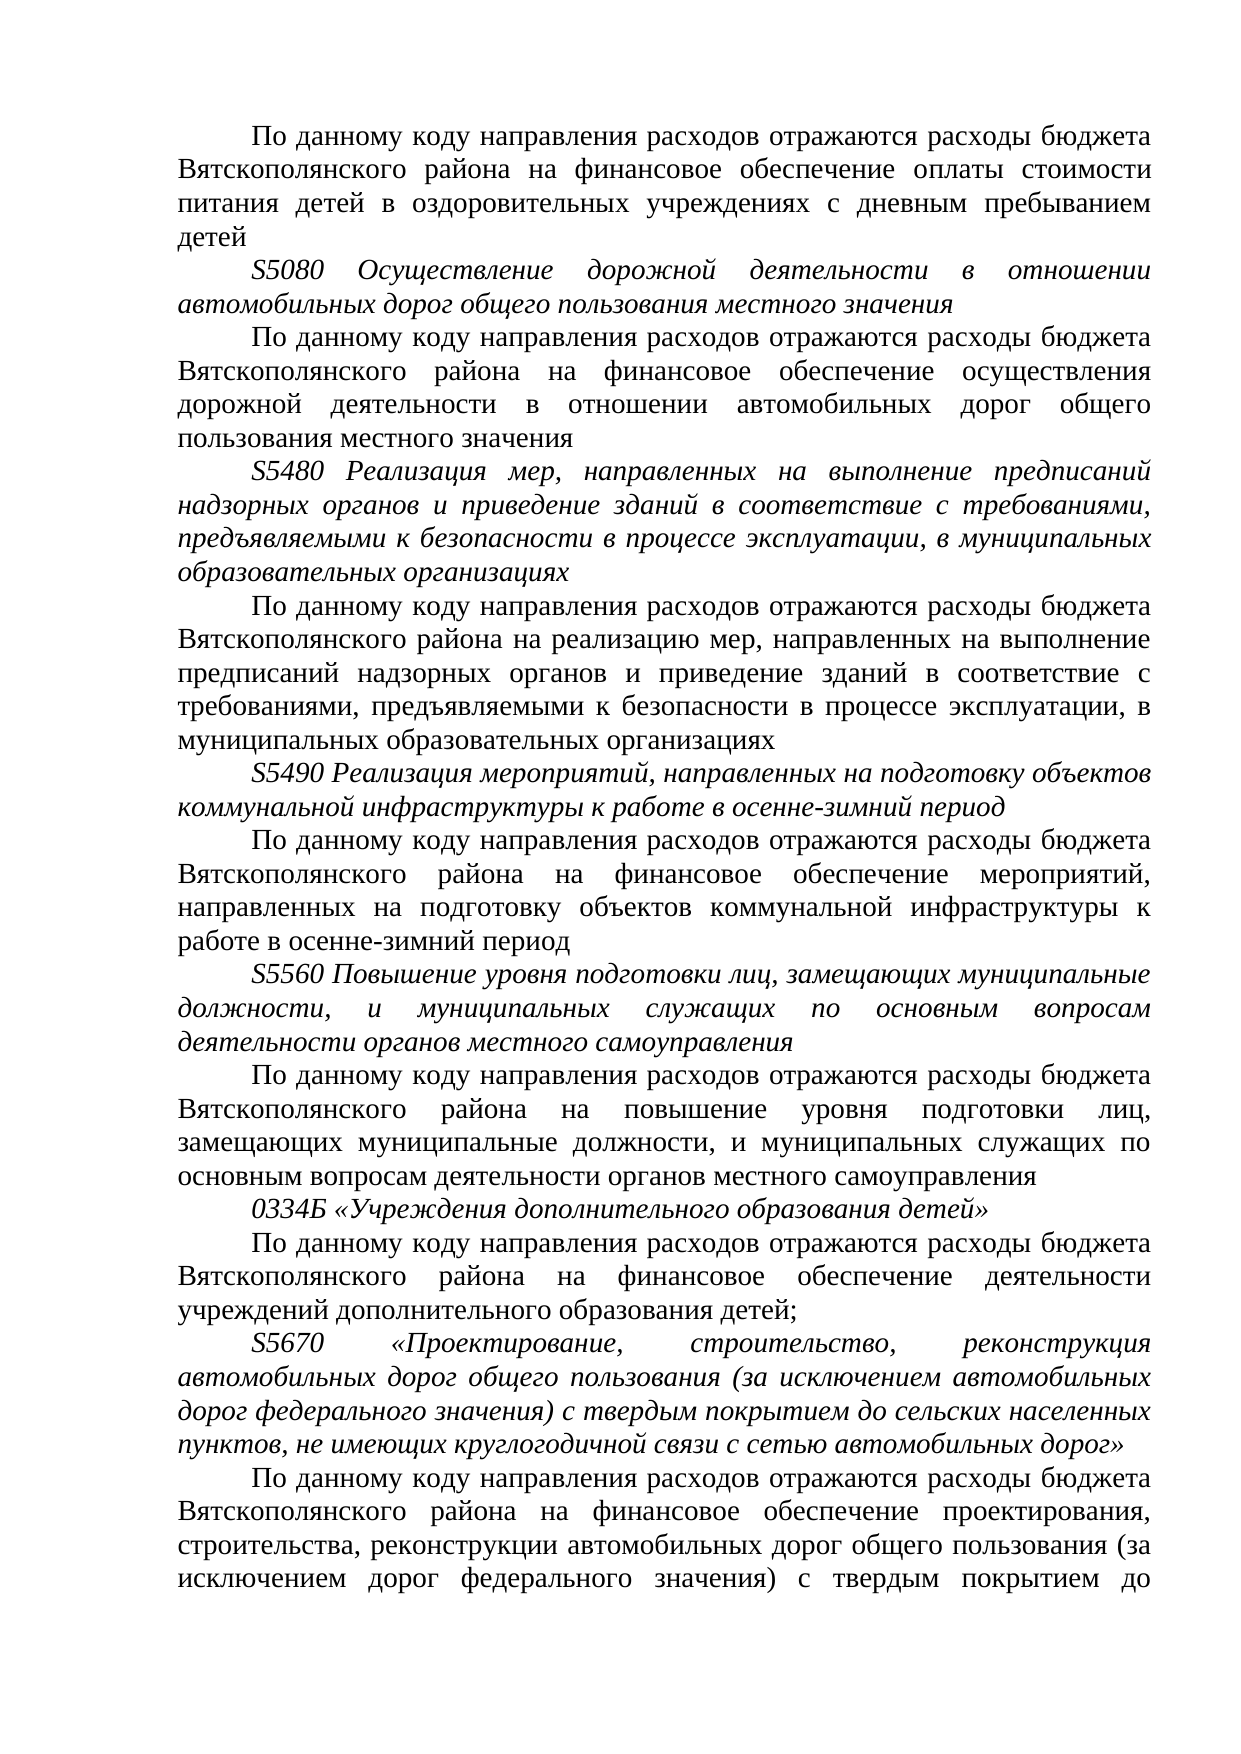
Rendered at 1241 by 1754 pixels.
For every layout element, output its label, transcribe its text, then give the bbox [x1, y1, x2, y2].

text S5480 Реализация мер, направленных на выполнение предписаний надзорных органов и приведение зданий в соответствие с требованиями, предъявляемыми к безопасности в процессе эксплуатации, в муниципальных образовательных организациях [177, 453, 1152, 588]
text S5080 Осуществление дорожной деятельности в отношении автомобильных дорог общего пользования местного значения [177, 252, 1152, 319]
text По данному коду направления расходов отражаются расходы бюджета Вятскополянского района на финансовое обеспечение оплаты стоимости питания детей в оздоровительных учреждениях с дневным пребыванием детей [177, 118, 1152, 252]
text По данному коду направления расходов отражаются расходы бюджета Вятскополянского района на финансовое обеспечение осуществления дорожной деятельности в отношении автомобильных дорог общего пользования местного значения [177, 319, 1152, 453]
text По данному коду направления расходов отражаются расходы бюджета Вятскополянского района на реализацию мер, направленных на выполнение предписаний надзорных органов и приведение зданий в соответствие с требованиями, предъявляемыми к безопасности в процессе эксплуатации, в муниципальных образовательных организациях [177, 588, 1152, 755]
text S5670 «Проектирование, строительство, реконструкция автомобильных дорог общего пользования (за исключением автомобильных дорог федерального значения) с твердым покрытием до сельских населенных пунктов, не имеющих круглогодичной связи с сетью автомобильных дорог» [177, 1326, 1152, 1460]
text По данному коду направления расходов отражаются расходы бюджета Вятскополянского района на финансовое обеспечение мероприятий, направленных на подготовку объектов коммунальной инфраструктуры к работе в осенне-зимний период [177, 822, 1152, 957]
text По данному коду направления расходов отражаются расходы бюджета Вятскополянского района на финансовое обеспечение деятельности учреждений дополнительного образования детей; [177, 1225, 1152, 1326]
text S5560 Повышение уровня подготовки лиц, замещающих муниципальные должности, и муниципальных служащих по основным вопросам деятельности органов местного самоуправления [177, 957, 1152, 1057]
text По данному коду направления расходов отражаются расходы бюджета Вятскополянского района на повышение уровня подготовки лиц, замещающих муниципальные должности, и муниципальных служащих по основным вопросам деятельности органов местного самоуправления [177, 1057, 1152, 1191]
text S5490 Реализация мероприятий, направленных на подготовку объектов коммунальной инфраструктуры к работе в осенне-зимний период [177, 755, 1152, 822]
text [177, 1460, 1152, 1594]
text 0334Б «Учреждения дополнительного образования детей» [177, 1191, 1152, 1225]
